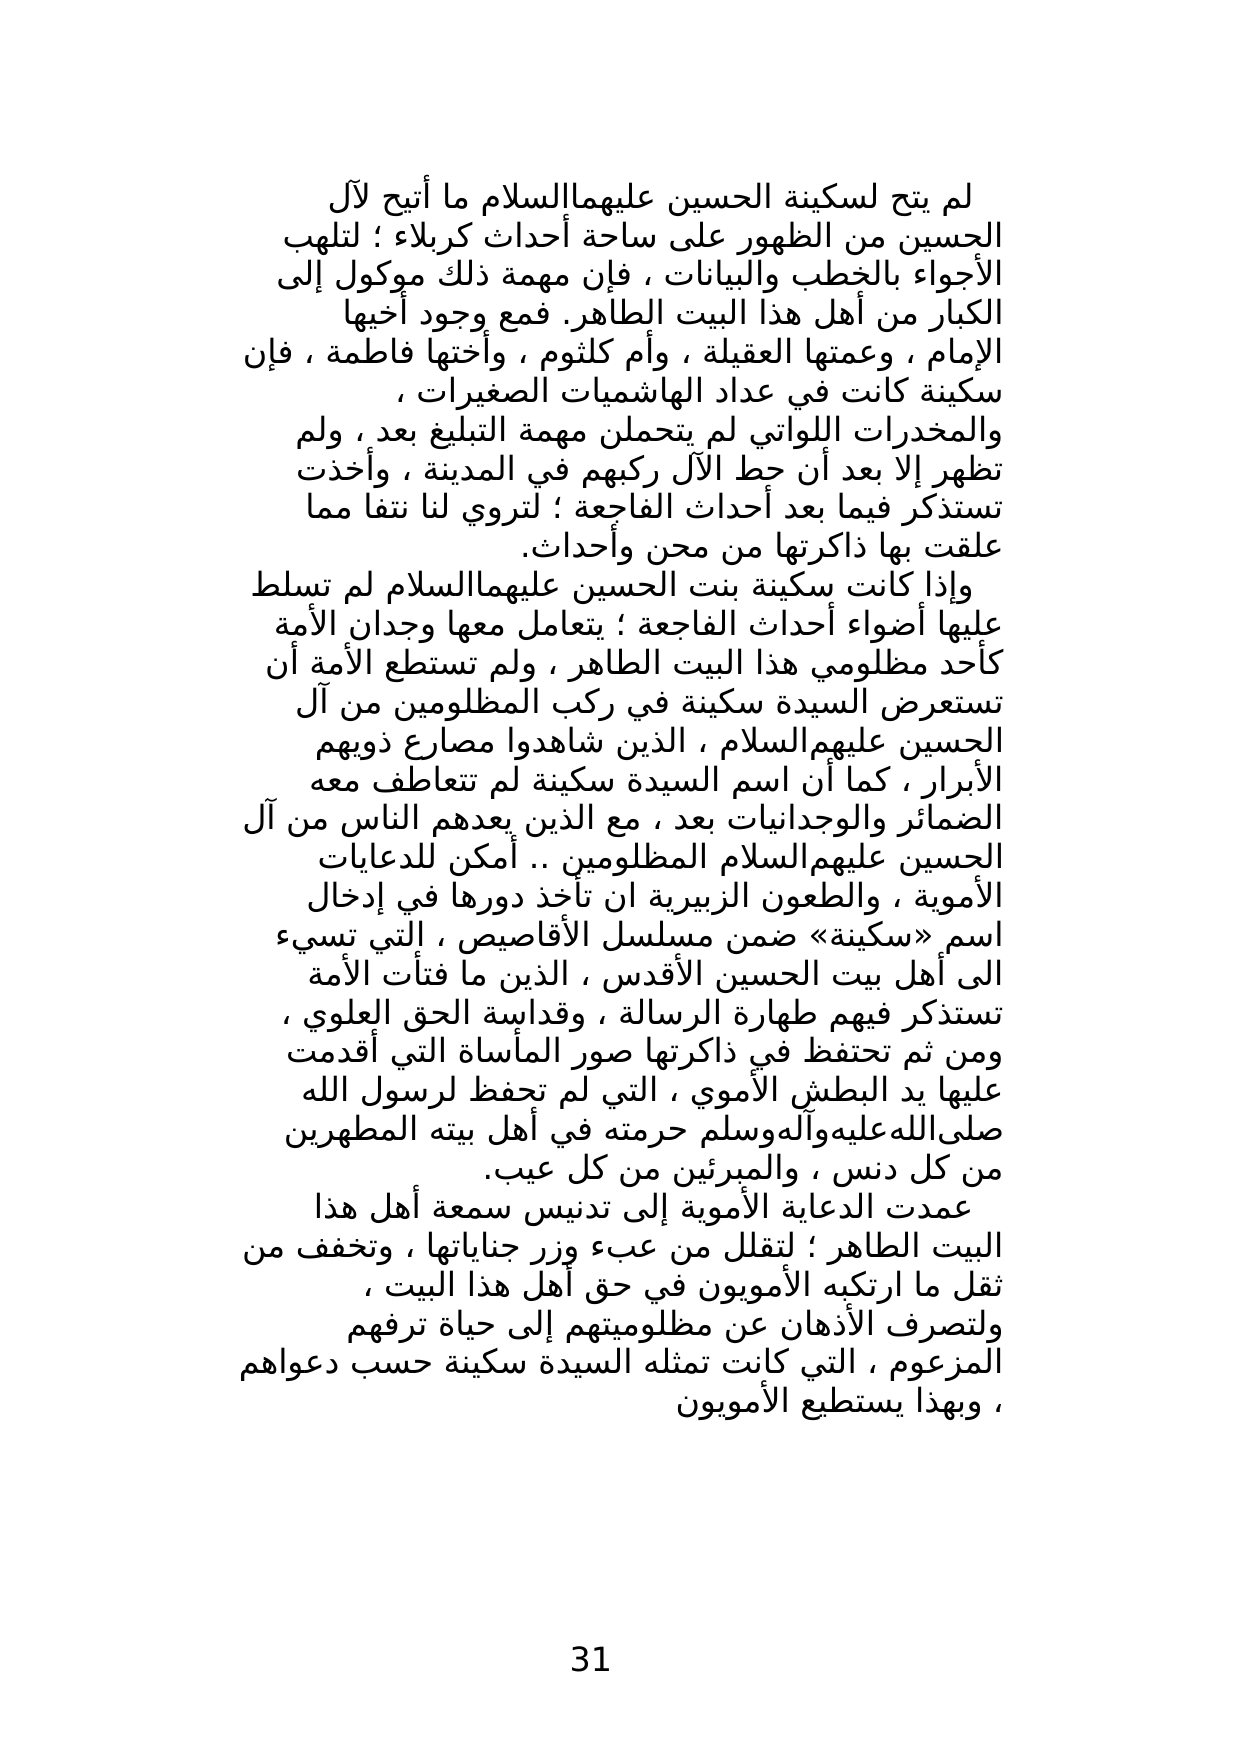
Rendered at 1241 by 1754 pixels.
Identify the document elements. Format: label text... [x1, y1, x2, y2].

text لم يتح لسكينة الحسين عليهما‌السلام ما أتيح لآل الحسين من الظهور على ساحة أحداث كربلاء ؛ لتلهب الأجواء بالخطب والبيانات ، فإن مهمة ذلك موكول إلى الكبار من أهل هذا البيت الطاهر. فمع وجود أخيها الإمام ، وعمتها العقيلة ، وأم كلثوم ، وأختها فاطمة ، فإن سكينة كانت في عداد الهاشميات الصغيرات ، والمخدرات اللواتي لم يتحملن مهمة التبليغ بعد ، ولم تظهر إلا بعد أن حط الآل ركبهم في المدينة ، وأخذت تستذكر فيما بعد أحداث الفاجعة ؛ لتروي لنا نتفا مما علقت بها ذاكرتها من محن وأحداث. [236, 177, 1004, 566]
text عمدت الدعاية الأموية إلى تدنيس سمعة أهل هذا البيت الطاهر ؛ لتقلل من عبء وزر جناياتها ، وتخفف من ثقل ما ارتكبه الأمويون في حق أهل هذا البيت ، ولتصرف الأذهان عن مظلوميتهم إلى حياة ترفهم المزعوم ، التي كانت تمثله السيدة سكينة حسب دعواهم ، وبهذا يستطيع الأمويون [236, 1187, 1004, 1421]
text وإذا كانت سكينة بنت الحسين عليهما‌السلام لم تسلط عليها أضواء أحداث الفاجعة ؛ يتعامل معها وجدان الأمة كأحد مظلومي هذا البيت الطاهر ، ولم تستطع الأمة أن تستعرض السيدة سكينة في ركب المظلومين من آل الحسين عليهم‌السلام ، الذين شاهدوا مصارع ذويهم الأبرار ، كما أن اسم السيدة سكينة لم تتعاطف معه الضمائر والوجدانيات بعد ، مع الذين يعدهم الناس من آل الحسين عليهم‌السلام المظلومين .. أمكن للدعايات الأموية ، والطعون الزبيرية ان تأخذ دورها في إدخال اسم «سكينة» ضمن مسلسل الأقاصيص ، التي تسيء الى أهل بيت الحسين الأقدس ، الذين ما فتأت الأمة تستذكر فيهم طهارة الرسالة ، وقداسة الحق العلوي ، ومن ثم تحتفظ في ذاكرتها صور المأساة التي أقدمت عليها يد البطش الأموي ، التي لم تحفظ لرسول الله صلى‌الله‌عليه‌وآله‌وسلم حرمته في أهل بيته المطهرين من كل دنس ، والمبرئين من كل عيب. [236, 566, 1004, 1187]
